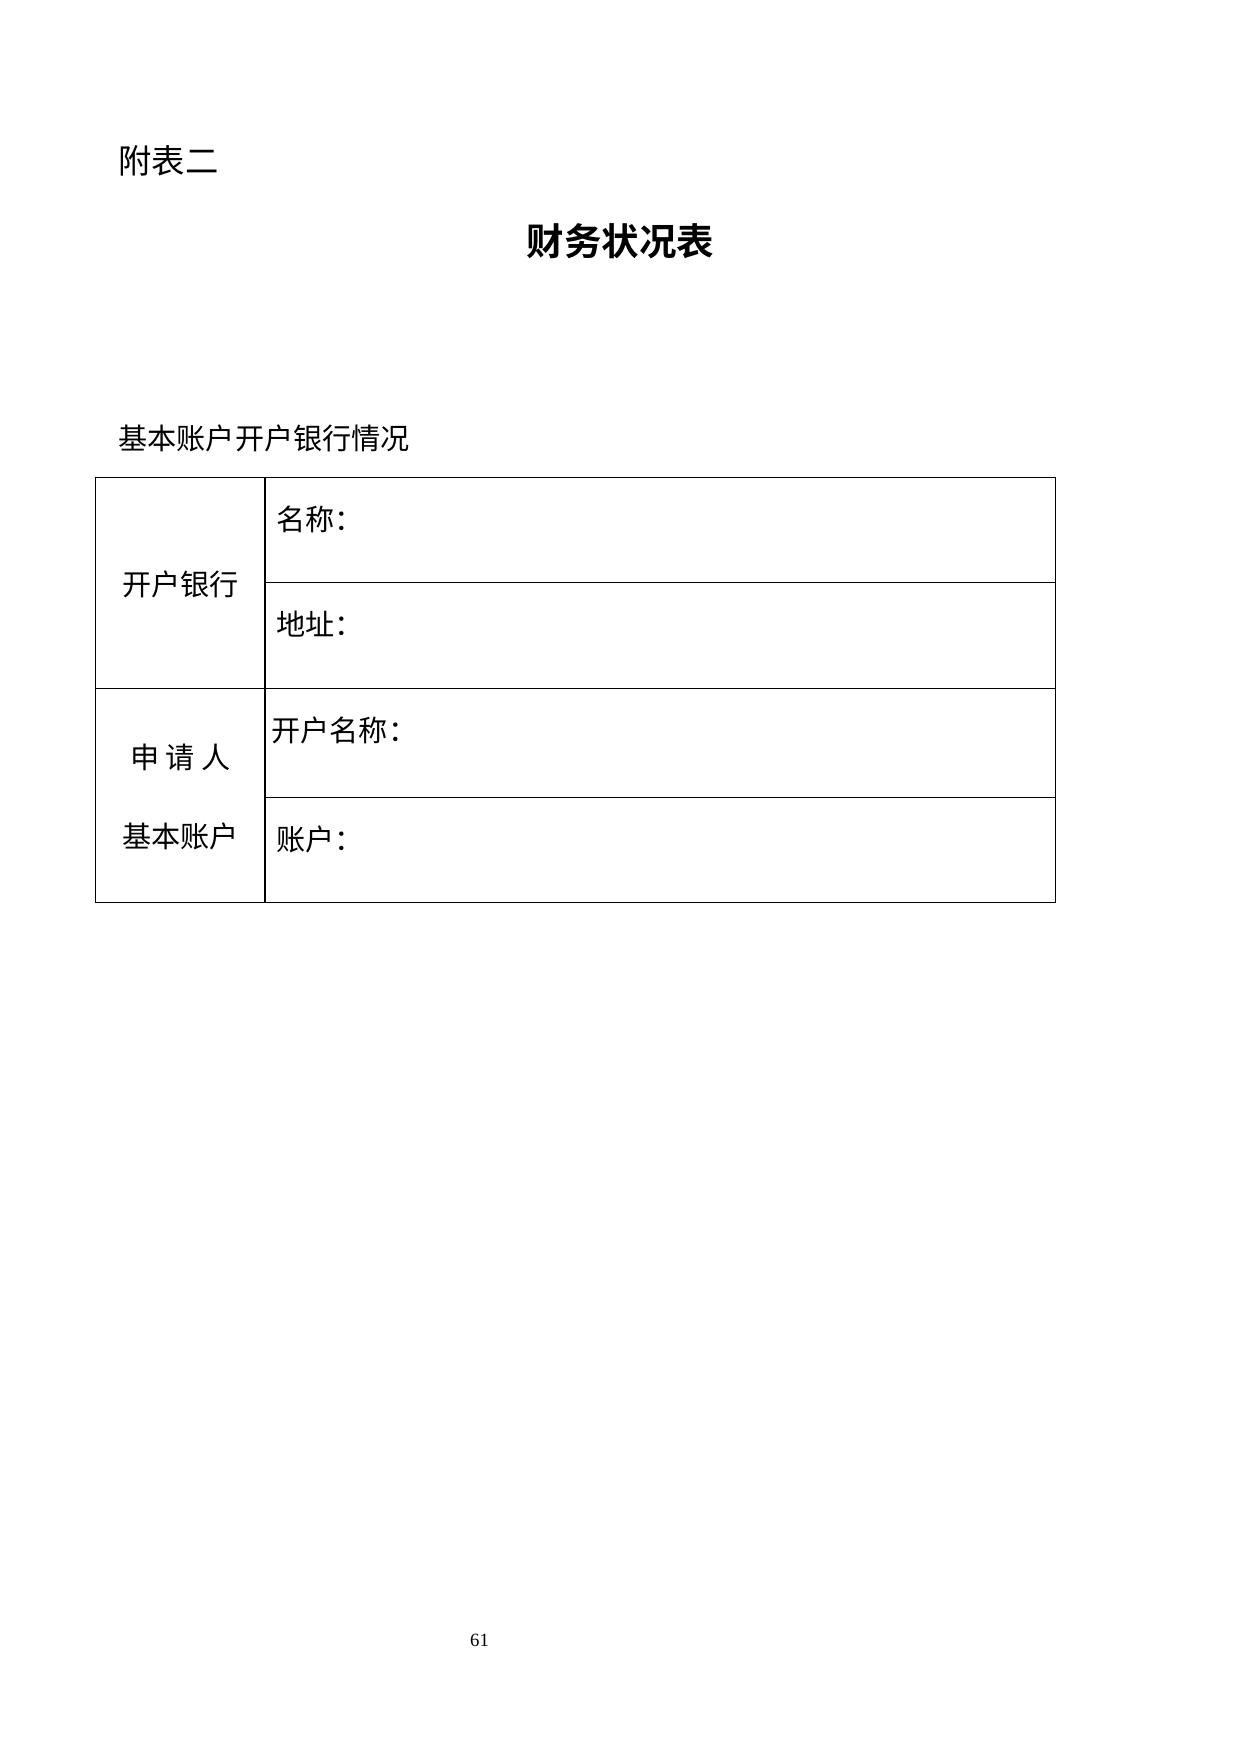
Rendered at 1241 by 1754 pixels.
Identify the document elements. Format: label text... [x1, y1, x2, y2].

table_cell 地址： [266, 583, 1055, 688]
table_cell 账户： [266, 798, 1055, 902]
table_header 名称： [266, 478, 1055, 582]
text 基本账户开户银行情况 [118, 397, 1122, 477]
table_cell 开户名称： [266, 689, 1055, 797]
text 附表二 [118, 119, 1122, 199]
table_cell 申 请 人 基本账户 [96, 689, 264, 902]
table_header 开户银行 [96, 478, 264, 688]
text 财务状况表 [118, 199, 1122, 278]
